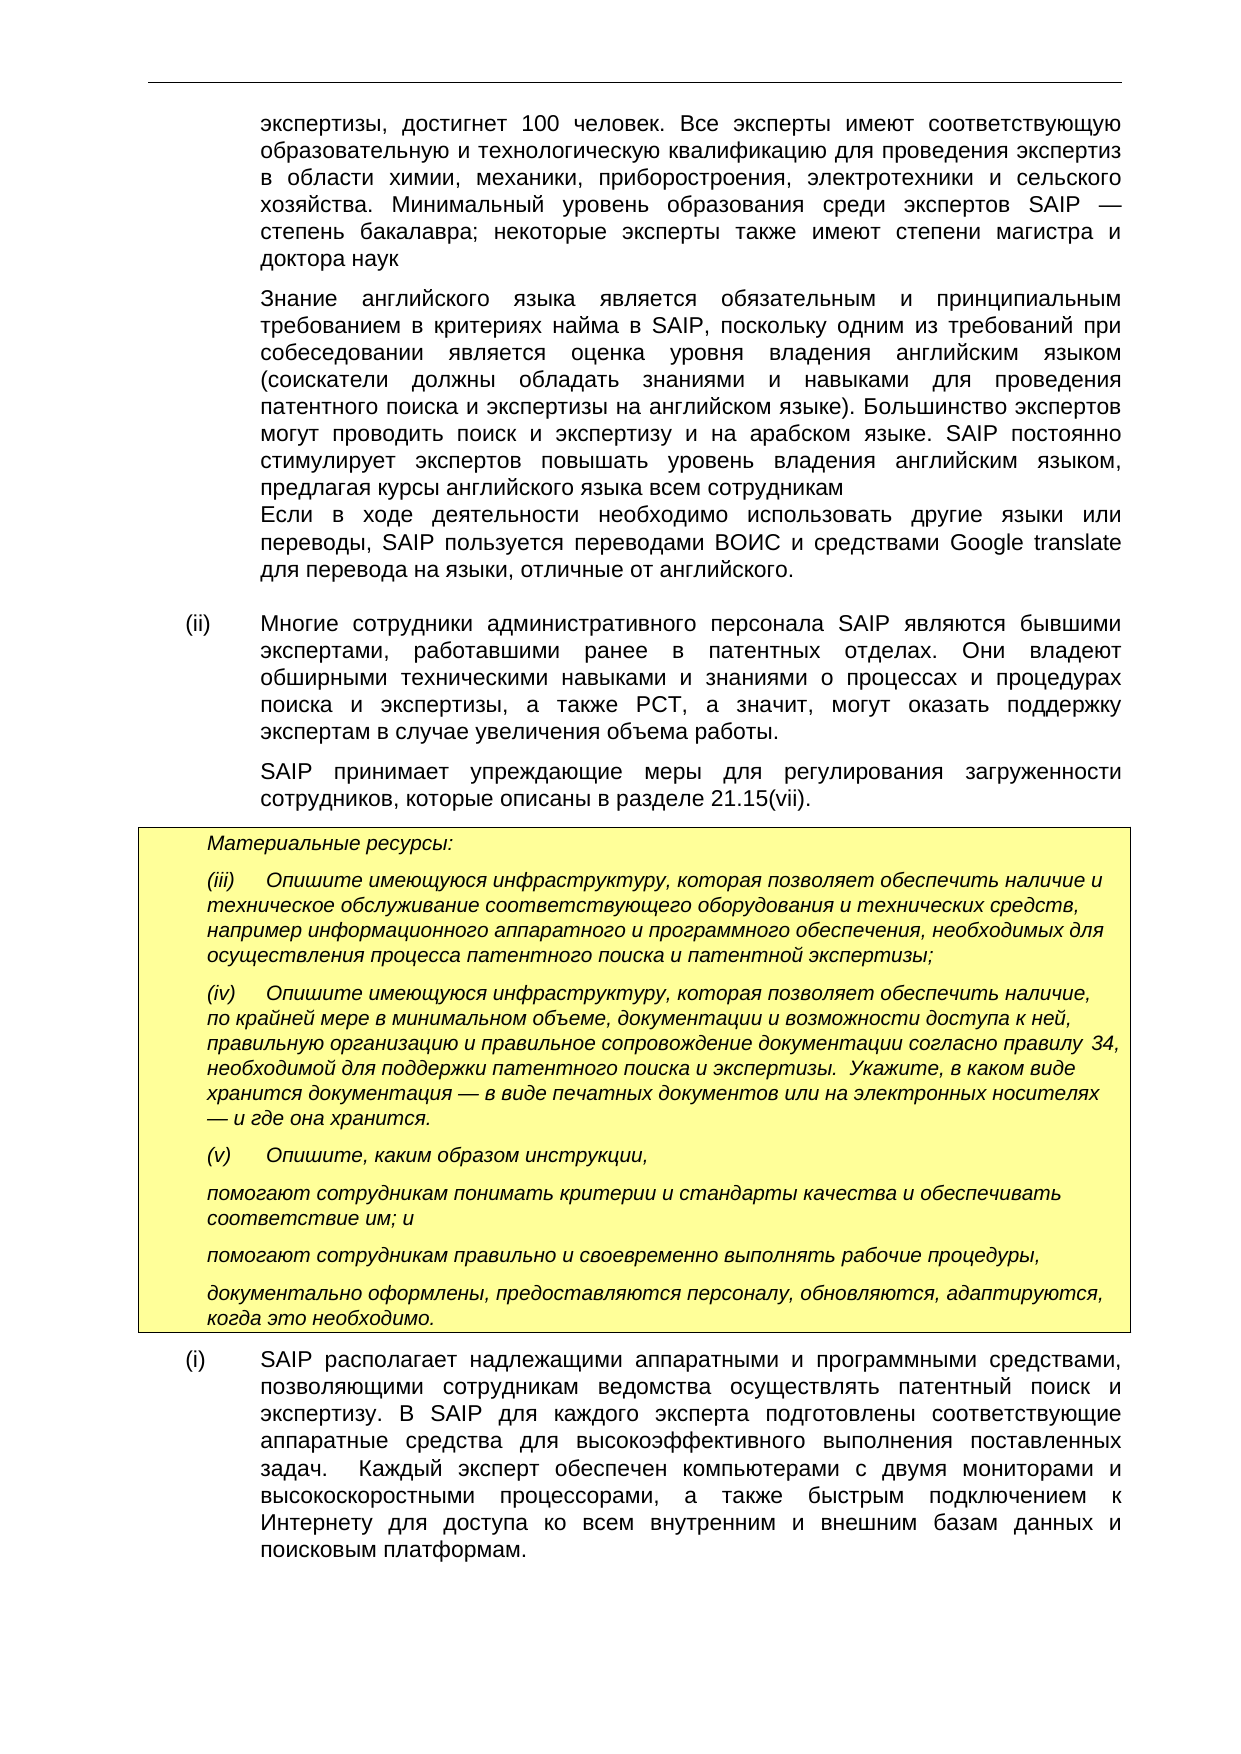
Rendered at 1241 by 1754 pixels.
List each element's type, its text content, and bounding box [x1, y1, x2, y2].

text (v) Опишите, каким образом инструкции, [139, 1139, 1130, 1167]
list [185, 109, 1122, 271]
text помогают сотрудникам правильно и своевременно выполнять рабочие процедуры, [139, 1239, 1130, 1267]
list Знание английского языка является обязательным и принципиальным требованием в критериях найма в SAIP, поскольку одним из требований при собеседовании является оценка уровня владения английским языком (соискатели должны обладать знаниями и навыками для проведения патентного поиска и экспертизы на английском языке). Большинство экспертов могут проводить поиск и экспертизу и на арабском языке. SAIP постоянно стимулирует экспертов повышать уровень владения английским языком, предлагая курсы английского языка всем сотрудникам [260, 284, 1122, 501]
text помогают сотрудникам понимать критерии и стандарты качества и обеспечивать соответствие им; и [139, 1177, 1130, 1230]
text (iv) Опишите имеющуюся инфраструктуру, которая позволяет обеспечить наличие, по крайней мере в минимальном объеме, документации и возможности доступа к ней, правильную организацию и правильное сопровождение документации согласно правилу 34, необходимой для поддержки патентного поиска и экспертизы. Укажите, в каком виде хранится документация — в виде печатных документов или на электронных носителях — и где она хранится. [139, 977, 1130, 1130]
list SAIP принимает упреждающие меры для регулирования загруженности сотрудников, которые описаны в разделе 21.15(vii). [260, 757, 1122, 811]
list Если в ходе деятельности необходимо использовать другие языки или переводы, SAIP пользуется переводами ВОИС и средствами Google translate для перевода на языки, отличные от английского. [260, 501, 1122, 582]
text Материальные ресурсы: [139, 828, 1130, 855]
text документально оформлены, предоставляются персоналу, обновляются, адаптируются, когда это необходимо. [139, 1277, 1130, 1332]
text (iii) Опишите имеющуюся инфраструктуру, которая позволяет обеспечить наличие и техническое обслуживание соответствующего оборудования и технических средств, например информационного аппаратного и программного обеспечения, необходимых для осуществления процесса патентного поиска и патентной экспертизы; [139, 864, 1130, 967]
list Многие сотрудники административного персонала SAIP являются бывшими экспертами, работавшими ранее в патентных отделах. Они владеют обширными техническими навыками и знаниями о процессах и процедурах поиска и экспертизы, а также РСТ, а значит, могут оказать поддержку экспертам в случае увеличения объема работы. [185, 609, 1122, 744]
list SAIP располагает надлежащими аппаратными и программными средствами, позволяющими сотрудникам ведомства осуществлять патентный поиск и экспертизу. В SAIP для каждого эксперта подготовлены соответствующие аппаратные средства для высокоэффективного выполнения поставленных задач. Каждый эксперт обеспечен компьютерами с двумя мониторами и высокоскоростными процессорами, а также быстрым подключением к Интернету для доступа ко всем внутренним и внешним базам данных и поисковым платформам. [185, 1345, 1122, 1562]
